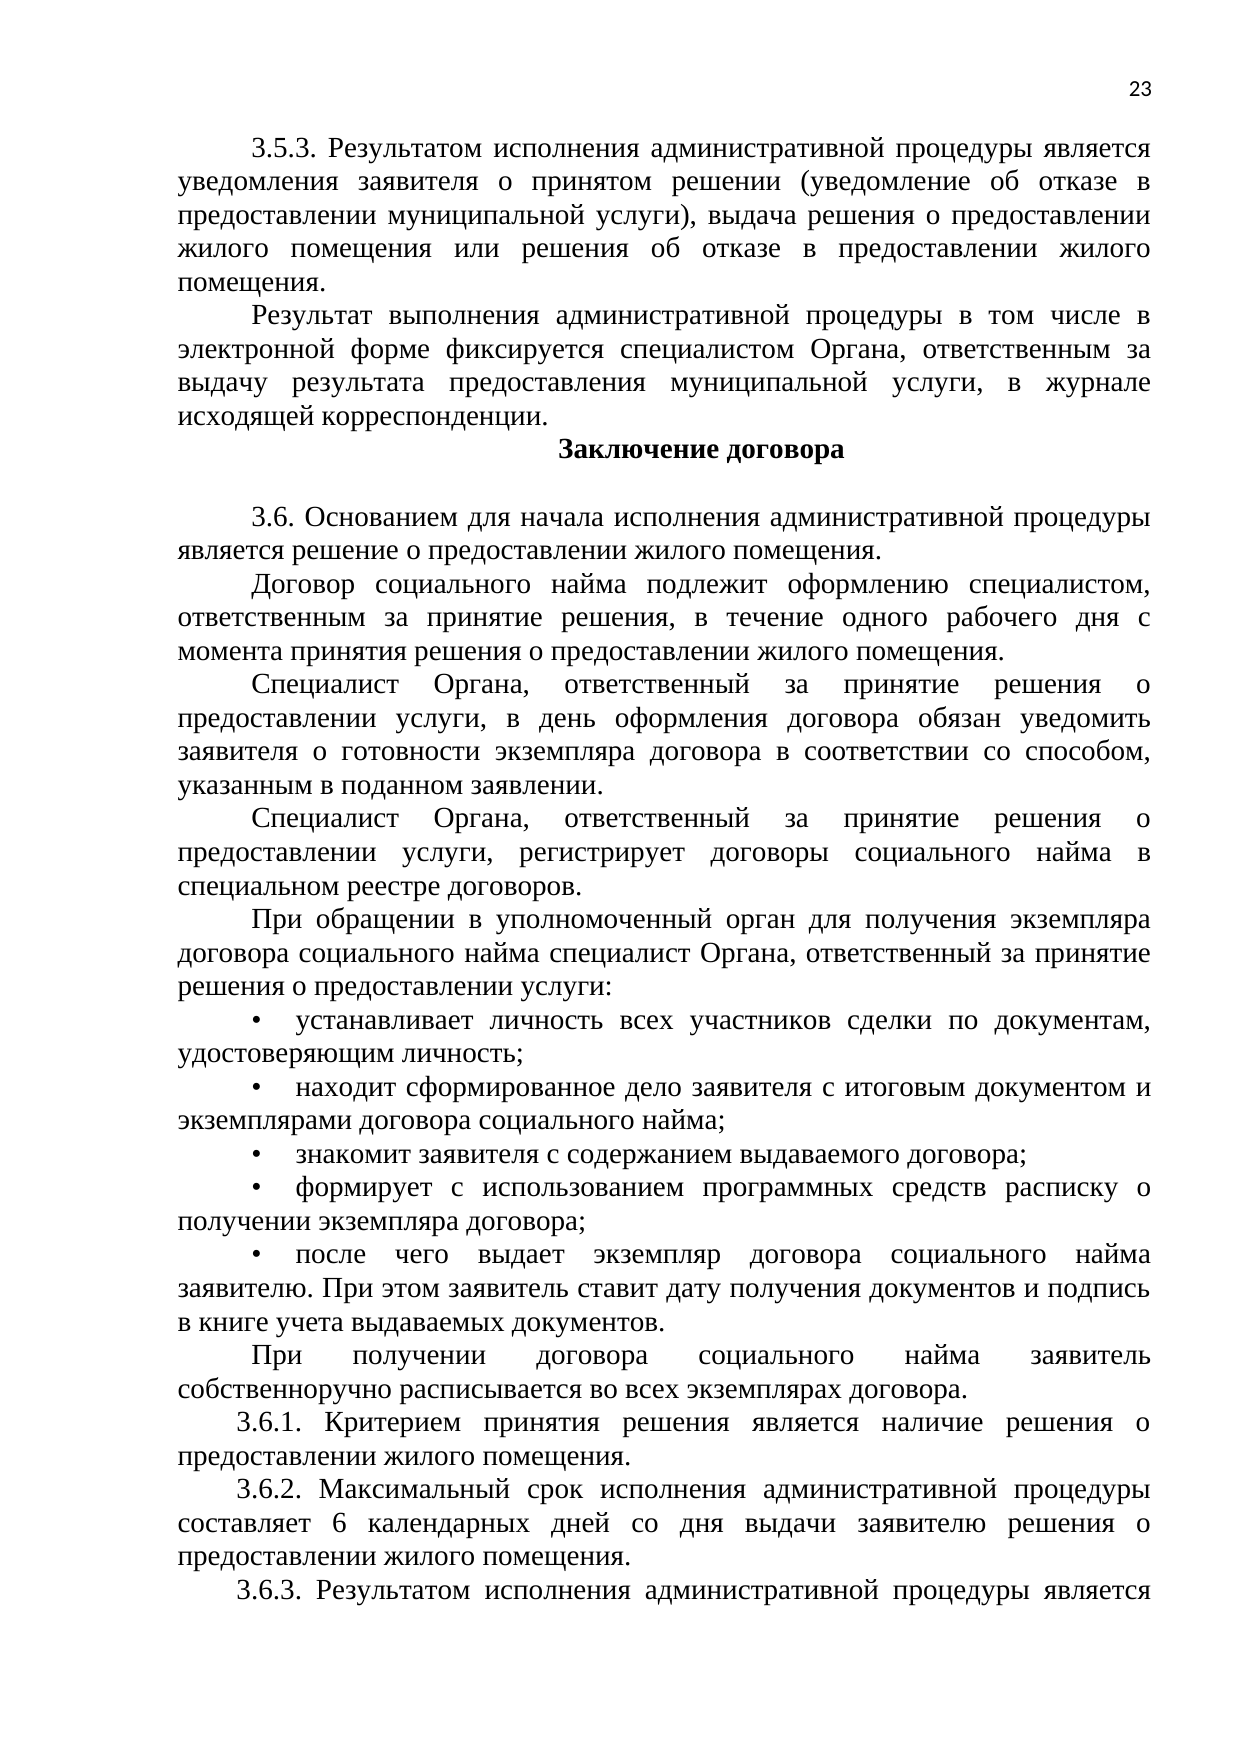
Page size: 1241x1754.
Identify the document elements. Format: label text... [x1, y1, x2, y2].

text • после чего выдает экземпляр договора социального найма заявителю. При этом заявитель ставит дату получения документов и подпись в книге учета выдаваемых документов. [177, 1237, 1152, 1337]
text 3.6.2. Максимальный срок исполнения административной процедуры составляет 6 календарных дней со дня выдачи заявителю решения о предоставлении жилого помещения. [177, 1471, 1152, 1572]
text • находит сформированное дело заявителя с итоговым документом и экземплярами договора социального найма; [177, 1069, 1152, 1136]
text 3.6. Основанием для начала исполнения административной процедуры является решение о предоставлении жилого помещения. [177, 499, 1152, 566]
text Договор социального найма подлежит оформлению специалистом, ответственным за принятие решения, в течение одного рабочего дня с момента принятия решения о предоставлении жилого помещения. [177, 566, 1152, 666]
text При обращении в уполномоченный орган для получения экземпляра договора социального найма специалист Органа, ответственный за принятие решения о предоставлении услуги: [177, 901, 1152, 1002]
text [177, 1572, 1152, 1606]
text • устанавливает личность всех участников сделки по документам, удостоверяющим личность; [177, 1002, 1152, 1069]
text • формирует с использованием программных средств расписку о получении экземпляра договора; [177, 1169, 1152, 1237]
text • знакомит заявителя с содержанием выдаваемого договора; [177, 1136, 1152, 1169]
text 3.6.1. Критерием принятия решения является наличие решения о предоставлении жилого помещения. [177, 1404, 1152, 1471]
text Специалист Органа, ответственный за принятие решения о предоставлении услуги, регистрирует договоры социального найма в специальном реестре договоров. [177, 801, 1152, 901]
text Заключение договора [177, 432, 1152, 465]
text 3.5.3. Результатом исполнения административной процедуры является уведомления заявителя о принятом решении (уведомление об отказе в предоставлении муниципальной услуги), выдача решения о предоставлении жилого помещения или решения об отказе в предоставлении жилого помещения. [177, 130, 1152, 297]
text При получении договора социального найма заявитель собственноручно расписывается во всех экземплярах договора. [177, 1337, 1152, 1404]
text Результат выполнения административной процедуры в том числе в электронной форме фиксируется специалистом Органа, ответственным за выдачу результата предоставления муниципальной услуги, в журнале исходящей корреспонденции. [177, 297, 1152, 432]
text Специалист Органа, ответственный за принятие решения о предоставлении услуги, в день оформления договора обязан уведомить заявителя о готовности экземпляра договора в соответствии со способом, указанным в поданном заявлении. [177, 666, 1152, 801]
